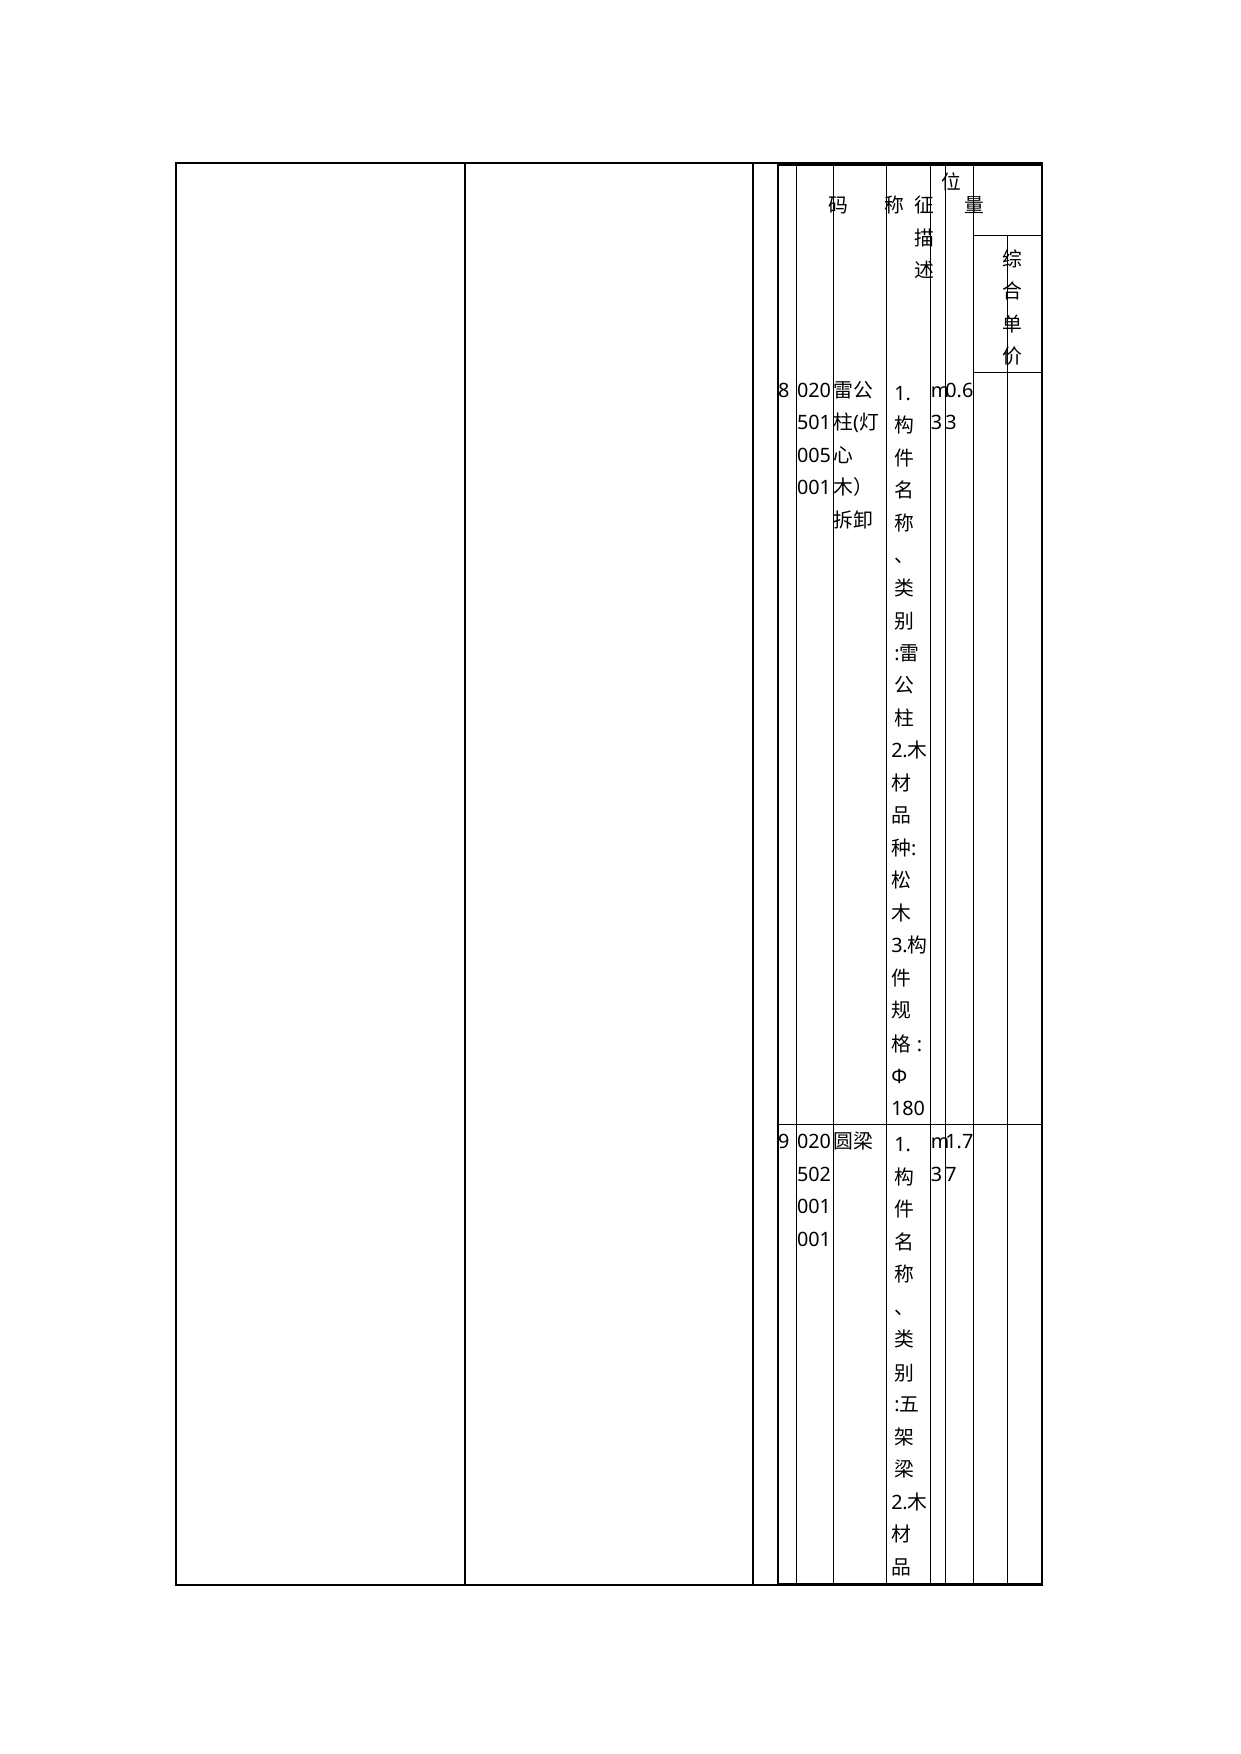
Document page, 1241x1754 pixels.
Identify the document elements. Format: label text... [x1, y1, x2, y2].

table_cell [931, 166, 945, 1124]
table_cell [466, 164, 752, 1584]
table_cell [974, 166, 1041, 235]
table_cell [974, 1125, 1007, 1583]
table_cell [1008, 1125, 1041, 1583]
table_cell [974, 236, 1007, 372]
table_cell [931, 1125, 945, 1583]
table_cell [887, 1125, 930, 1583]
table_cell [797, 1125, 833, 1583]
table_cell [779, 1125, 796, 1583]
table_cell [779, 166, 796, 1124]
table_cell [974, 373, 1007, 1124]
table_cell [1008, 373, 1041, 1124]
table_cell 1 [177, 164, 464, 1584]
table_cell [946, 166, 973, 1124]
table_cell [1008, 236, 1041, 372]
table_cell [754, 164, 777, 1584]
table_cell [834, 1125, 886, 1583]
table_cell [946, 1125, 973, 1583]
